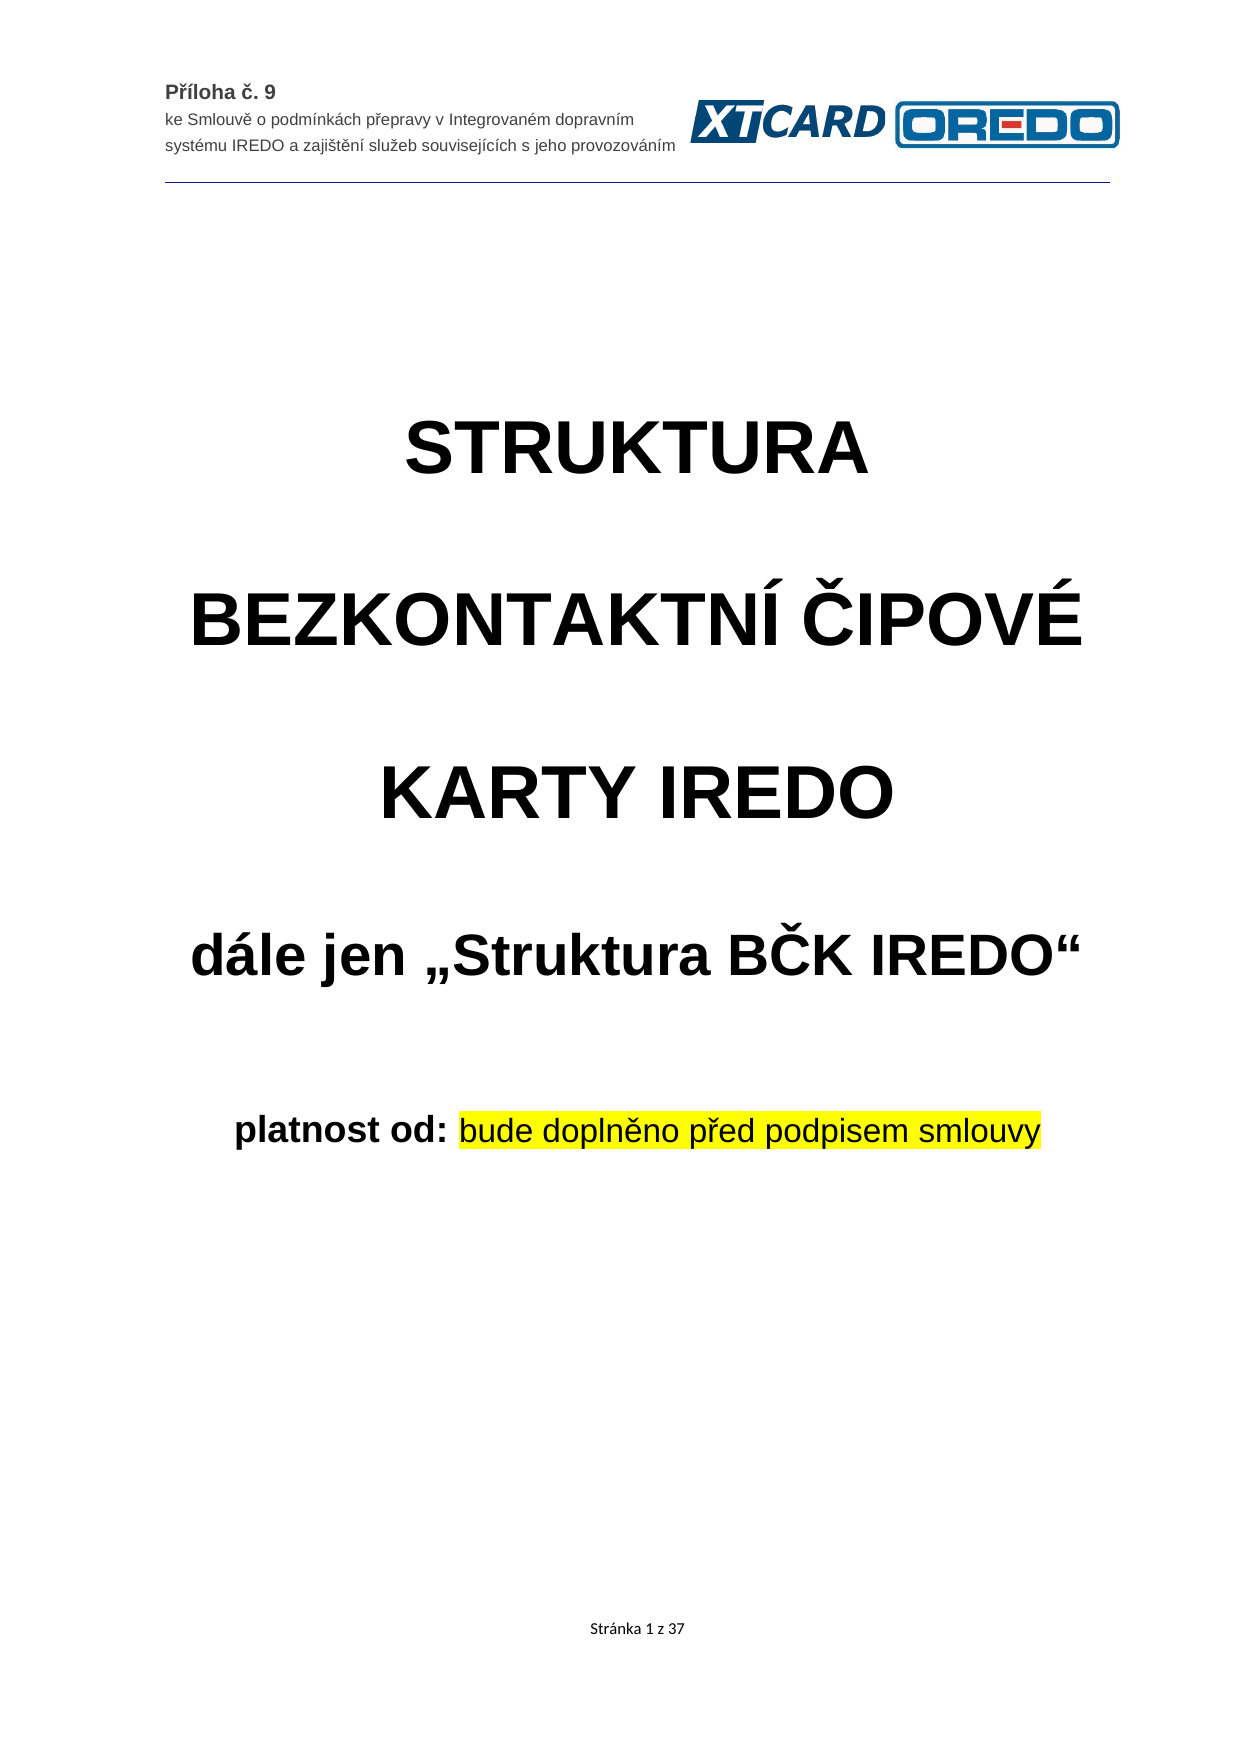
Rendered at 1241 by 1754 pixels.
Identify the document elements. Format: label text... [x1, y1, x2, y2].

text platnost od: bude doplněno před podpisem smlouvy [165, 1107, 1110, 1150]
picture [893, 99, 1121, 150]
text dále jen „Struktura BČK IREDO“ [165, 920, 1110, 987]
text STRUKTURA BEZKONTAKTNÍ ČIPOVÉ KARTY IREDO [165, 403, 1110, 834]
picture [690, 100, 886, 143]
